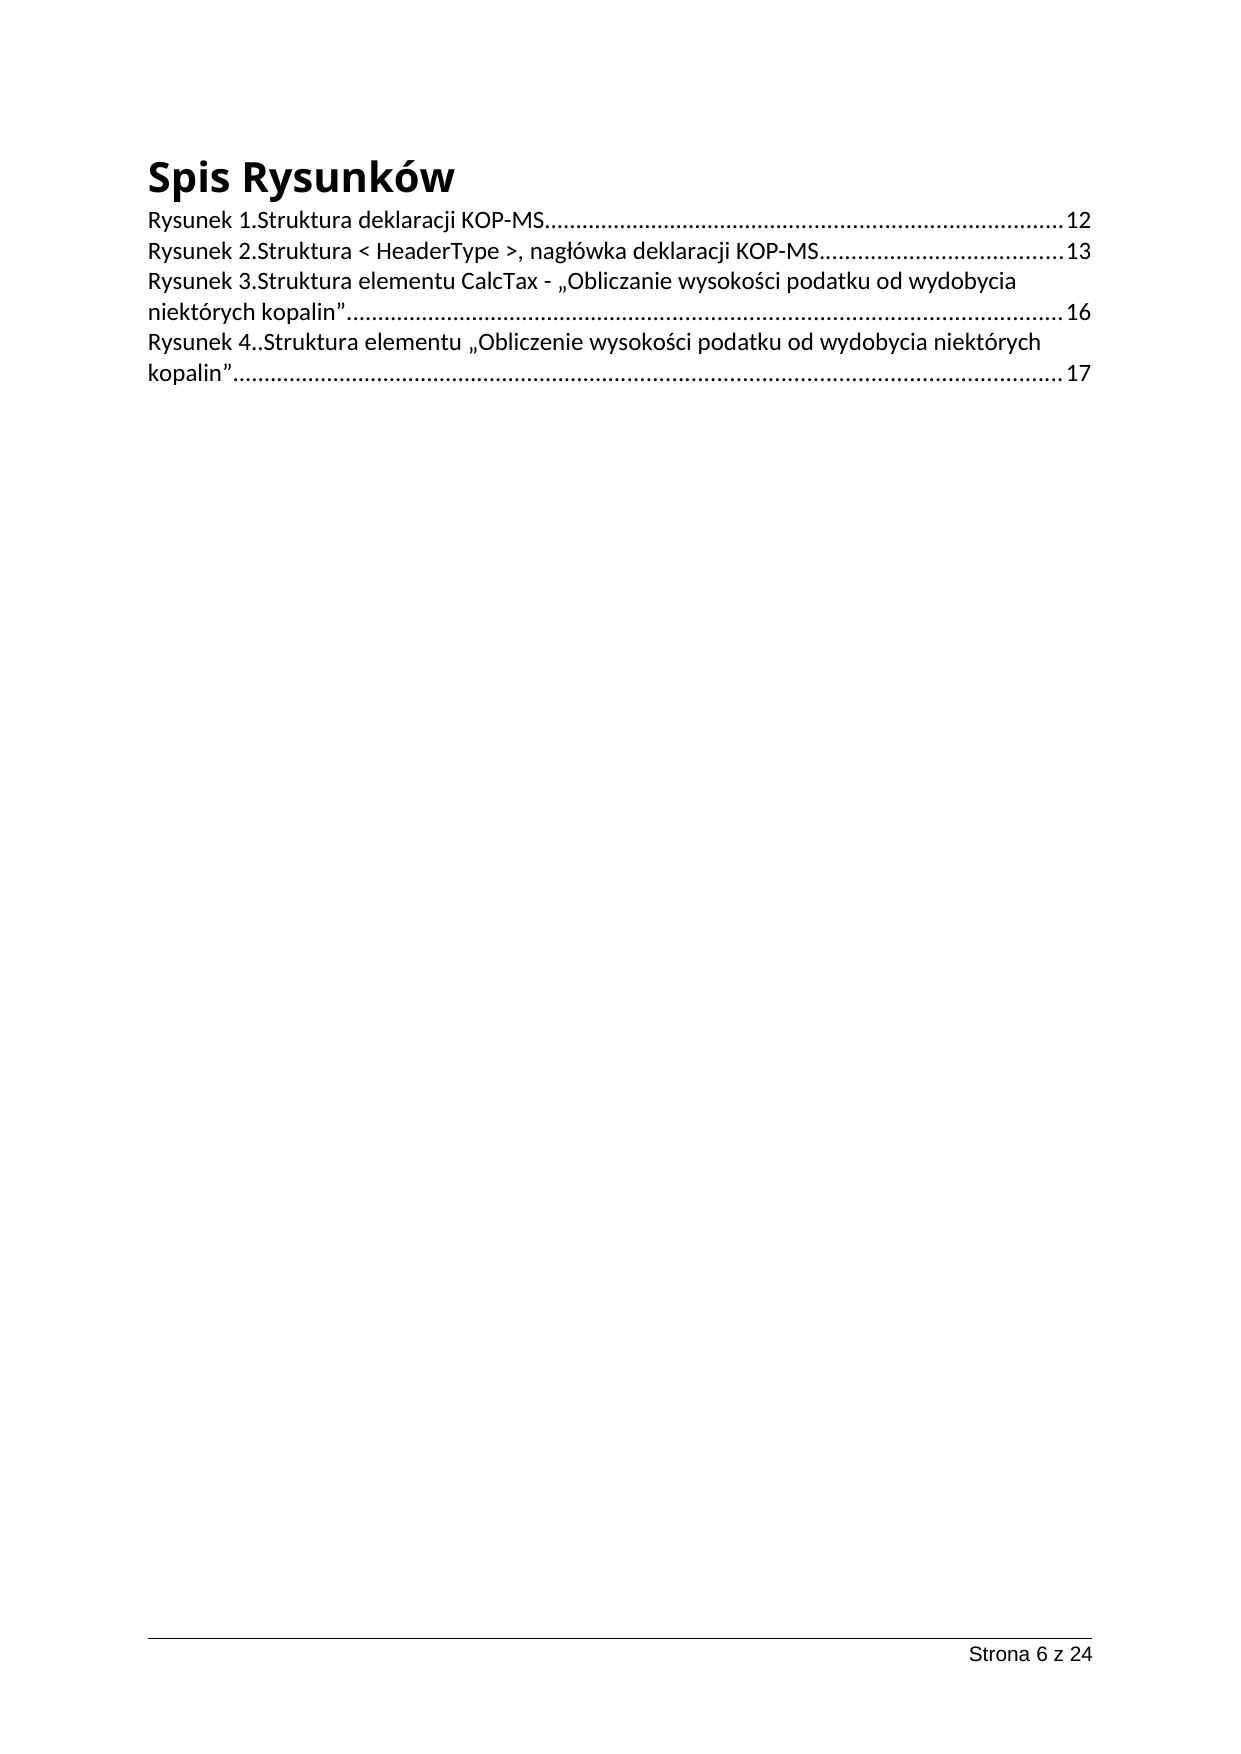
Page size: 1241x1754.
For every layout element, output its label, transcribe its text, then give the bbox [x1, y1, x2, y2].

text Rysunek 1.Struktura deklaracji KOP-MS. 12 [148, 204, 1092, 235]
text Rysunek 2.Struktura < HeaderType >, nagłówka deklaracji KOP-MS. 13 [148, 235, 1092, 266]
text Spis Rysunków [148, 148, 1092, 204]
text Rysunek 3.Struktura elementu CalcTax - „Obliczanie wysokości podatku od wydobycia niektórych kopalin”. 16 [148, 266, 1092, 327]
text Rysunek 4..Struktura elementu „Obliczenie wysokości podatku od wydobycia niektórych kopalin” 17 [148, 327, 1092, 388]
